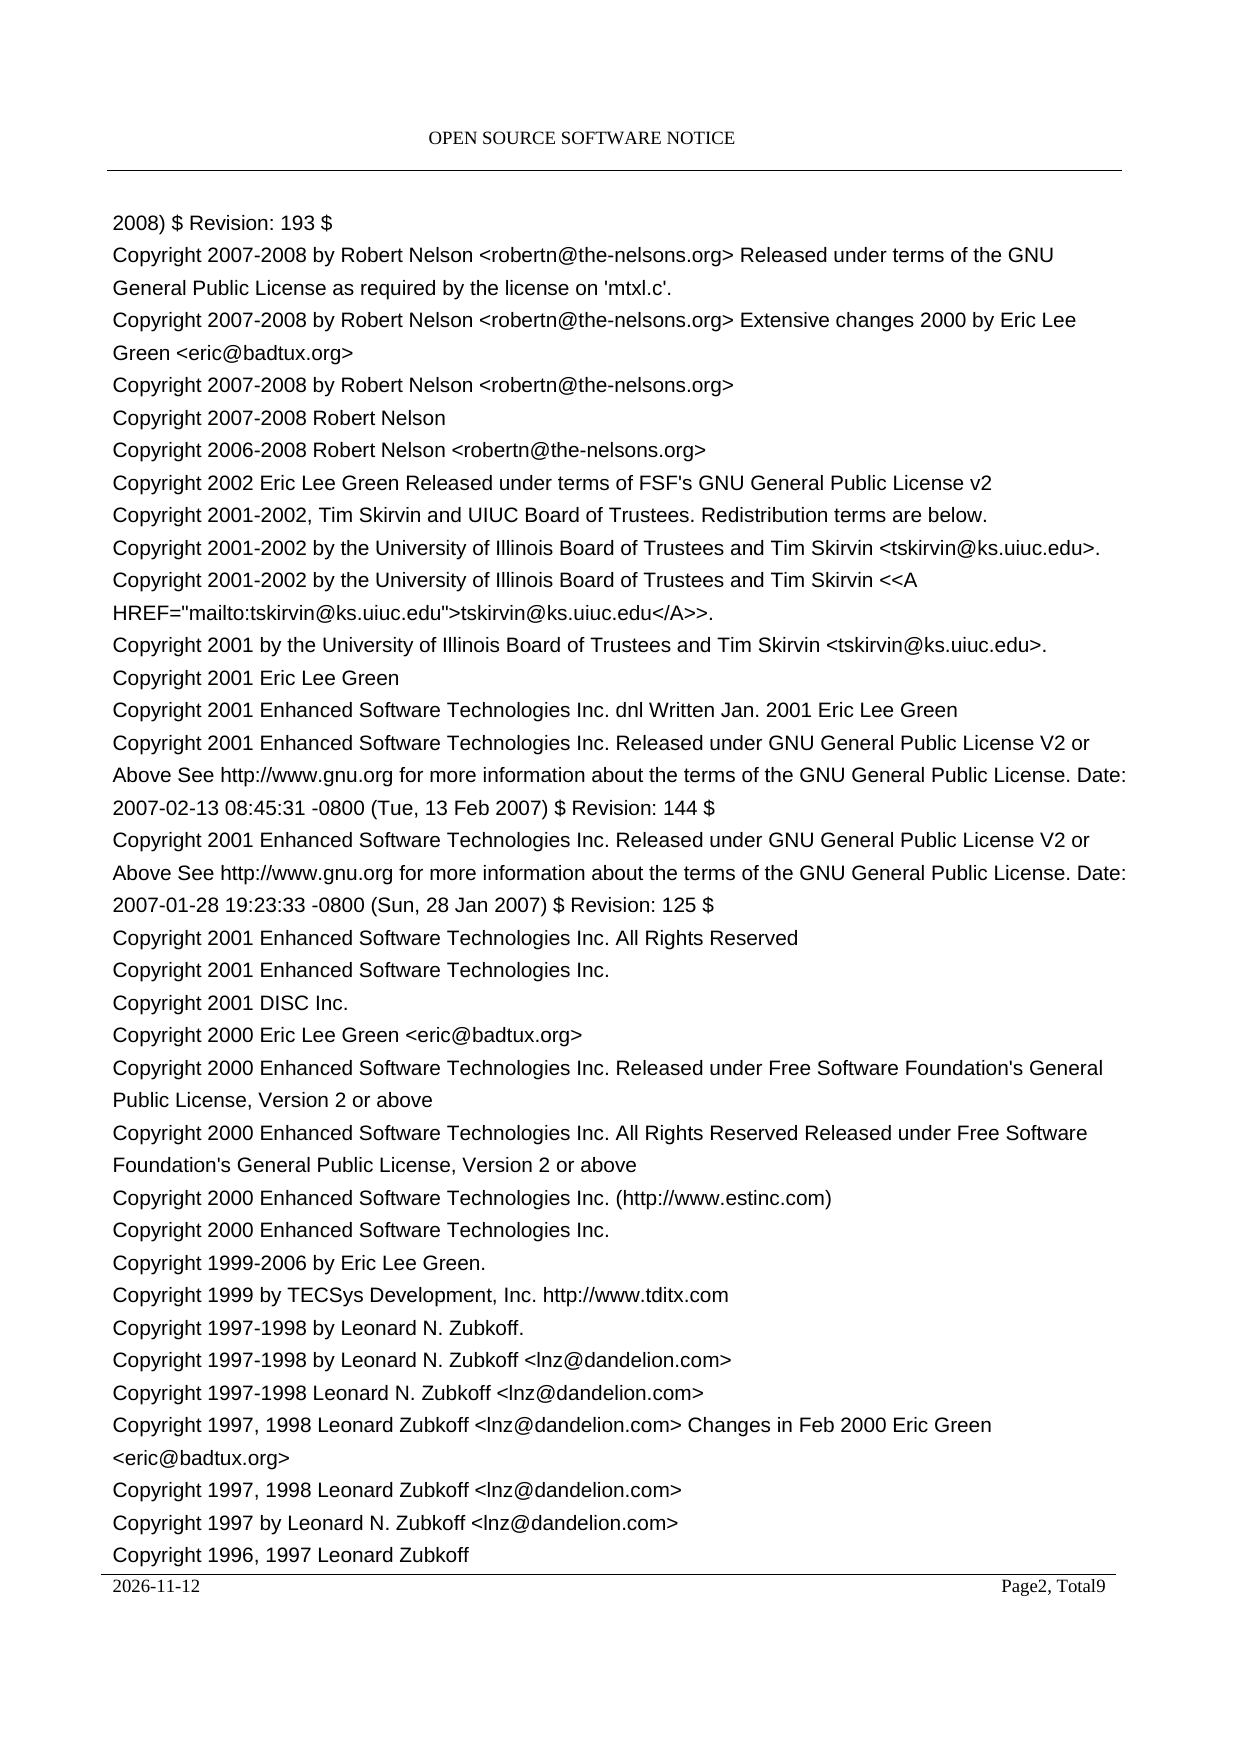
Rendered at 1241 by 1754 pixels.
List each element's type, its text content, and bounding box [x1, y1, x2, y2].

text Copyright 1999-2006 by Eric Lee Green. [112, 1246, 1128, 1279]
text Copyright 2001 Enhanced Software Technologies Inc. Released under GNU General Public License V2 or Above See http://www.gnu.org for more information about the terms of the GNU General Public License. Date: 2007-01-28 19:23:33 -0800 (Sun, 28 Jan 2007) $ Revision: 125 $ [112, 824, 1128, 921]
text Copyright 2001 Enhanced Software Technologies Inc. [112, 954, 1128, 986]
text Copyright 2001 Eric Lee Green [112, 661, 1128, 694]
text Copyright 2006-2008 Robert Nelson <robertn@the-nelsons.org> [112, 434, 1128, 466]
text Copyright 1997-1998 by Leonard N. Zubkoff <lnz@dandelion.com> [112, 1344, 1128, 1376]
text Copyright 2000 Enhanced Software Technologies Inc. Released under Free Software Foundation's General Public License, Version 2 or above [112, 1051, 1128, 1116]
text Copyright 2001-2002 by the University of Illinois Board of Trustees and Tim Skirvin <tskirvin@ks.uiuc.edu>. [112, 531, 1128, 564]
text Copyright 2007-2008 by Robert Nelson <robertn@the-nelsons.org> [112, 369, 1128, 401]
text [112, 206, 1128, 239]
text Copyright 2001 Enhanced Software Technologies Inc. All Rights Reserved [112, 921, 1128, 954]
text Copyright 2001-2002 by the University of Illinois Board of Trustees and Tim Skirvin <<A HREF="mailto:tskirvin@ks.uiuc.edu">tskirvin@ks.uiuc.edu</A>>. [112, 564, 1128, 629]
text Copyright 1997-1998 by Leonard N. Zubkoff. [112, 1311, 1128, 1344]
text Copyright 2001-2002, Tim Skirvin and UIUC Board of Trustees. Redistribution terms are below. [112, 499, 1128, 531]
text Copyright 1996, 1997 Leonard Zubkoff [112, 1539, 1128, 1571]
text Copyright 2000 Enhanced Software Technologies Inc. (http://www.estinc.com) [112, 1181, 1128, 1214]
text Copyright 2001 DISC Inc. [112, 986, 1128, 1019]
text Copyright 1997, 1998 Leonard Zubkoff <lnz@dandelion.com> [112, 1474, 1128, 1506]
text Copyright 2007-2008 by Robert Nelson <robertn@the-nelsons.org> Extensive changes 2000 by Eric Lee Green <eric@badtux.org> [112, 304, 1128, 369]
text Copyright 1999 by TECSys Development, Inc. http://www.tditx.com [112, 1279, 1128, 1311]
text Copyright 2007-2008 Robert Nelson [112, 401, 1128, 434]
text Copyright 1997 by Leonard N. Zubkoff <lnz@dandelion.com> [112, 1506, 1128, 1539]
text Copyright 2001 Enhanced Software Technologies Inc. Released under GNU General Public License V2 or Above See http://www.gnu.org for more information about the terms of the GNU General Public License. Date: 2007-02-13 08:45:31 -0800 (Tue, 13 Feb 2007) $ Revision: 144 $ [112, 726, 1128, 824]
text Copyright 2000 Enhanced Software Technologies Inc. All Rights Reserved Released under Free Software Foundation's General Public License, Version 2 or above [112, 1116, 1128, 1181]
text Copyright 2002 Eric Lee Green Released under terms of FSF's GNU General Public License v2 [112, 466, 1128, 499]
text Copyright 1997, 1998 Leonard Zubkoff <lnz@dandelion.com> Changes in Feb 2000 Eric Green <eric@badtux.org> [112, 1409, 1128, 1474]
text Copyright 2000 Enhanced Software Technologies Inc. [112, 1214, 1128, 1246]
text Copyright 2007-2008 by Robert Nelson <robertn@the-nelsons.org> Released under terms of the GNU General Public License as required by the license on 'mtxl.c'. [112, 239, 1128, 304]
text Copyright 2000 Eric Lee Green <eric@badtux.org> [112, 1019, 1128, 1051]
text Copyright 1997-1998 Leonard N. Zubkoff <lnz@dandelion.com> [112, 1376, 1128, 1409]
text Copyright 2001 Enhanced Software Technologies Inc. dnl Written Jan. 2001 Eric Lee Green [112, 694, 1128, 726]
text Copyright 2001 by the University of Illinois Board of Trustees and Tim Skirvin <tskirvin@ks.uiuc.edu>. [112, 629, 1128, 661]
